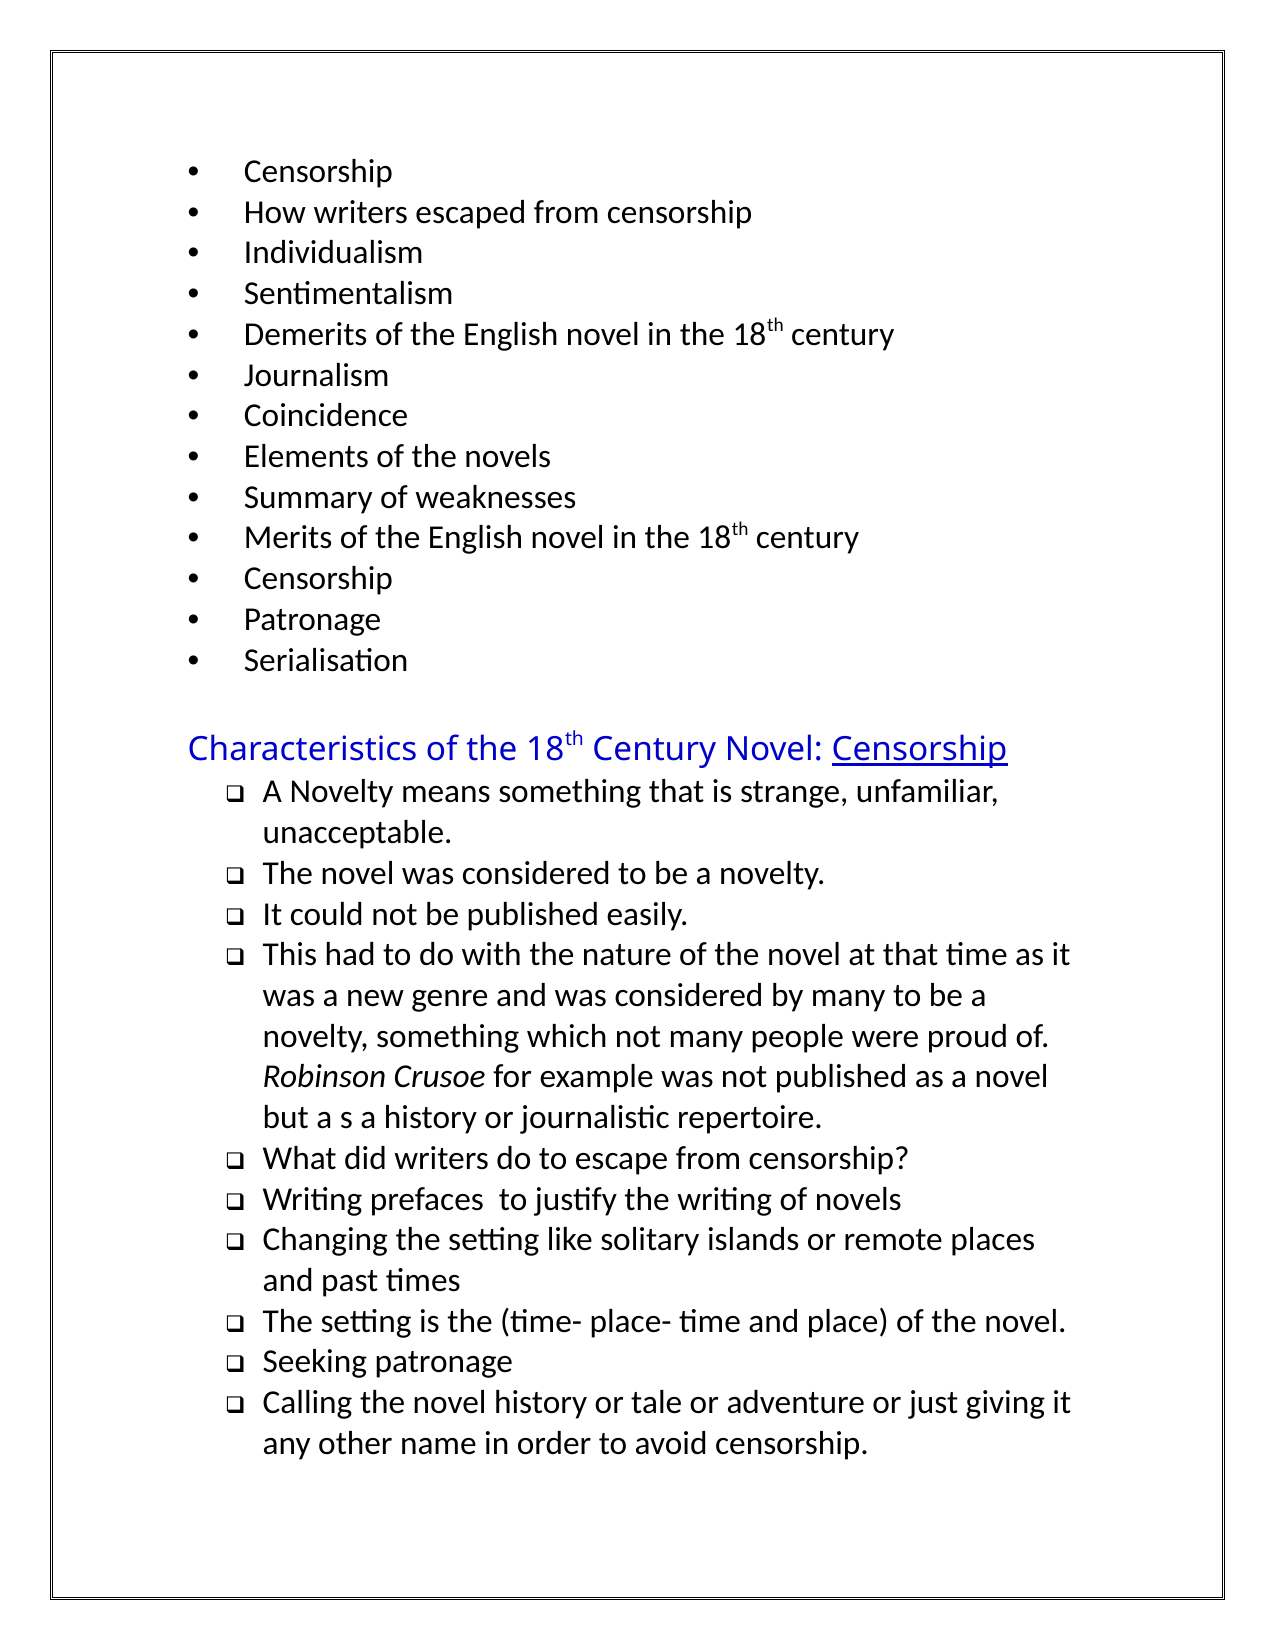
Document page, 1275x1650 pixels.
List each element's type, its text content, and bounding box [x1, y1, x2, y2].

list The novel was considered to be a novelty. [225, 852, 1087, 892]
list Coincidence [187, 394, 1087, 435]
list Seeking patronage [225, 1341, 1087, 1381]
list A Novelty means something that is strange, unfamiliar, unacceptable. [225, 770, 1087, 852]
list Changing the setting like solitary islands or remote places and past times [225, 1218, 1087, 1300]
list What did writers do to escape from censorship? [225, 1137, 1087, 1178]
list Serialisation [187, 639, 1087, 679]
list The setting is the (time- place- time and place) of the novel. [225, 1300, 1087, 1341]
list Calling the novel history or tale or adventure or just giving it any other name in order to avoid censorship. [225, 1381, 1087, 1463]
list This had to do with the nature of the novel at that time as it was a new genre and was considered by many to be a novelty, something which not many people were proud of. Robinson Crusoe for example was not published as a novel but a s a history or journalistic repertoire. [225, 933, 1087, 1137]
list Merits of the English novel in the 18th century [187, 517, 1087, 557]
list Summary of weaknesses [187, 476, 1087, 517]
list Elements of the novels [187, 435, 1087, 476]
text Characteristics of the 18th Century Novel: Censorship [187, 679, 1087, 770]
list It could not be published easily. [225, 892, 1087, 933]
list How writers escaped from censorship [187, 191, 1087, 231]
list Individualism [187, 231, 1087, 272]
list Censorship [187, 557, 1087, 598]
list Patronage [187, 598, 1087, 639]
list Censorship [187, 150, 1087, 191]
list Demerits of the English novel in the 18th century [187, 313, 1087, 354]
list Writing prefaces to justify the writing of novels [225, 1178, 1087, 1218]
list Sentimentalism [187, 272, 1087, 313]
list Journalism [187, 354, 1087, 394]
